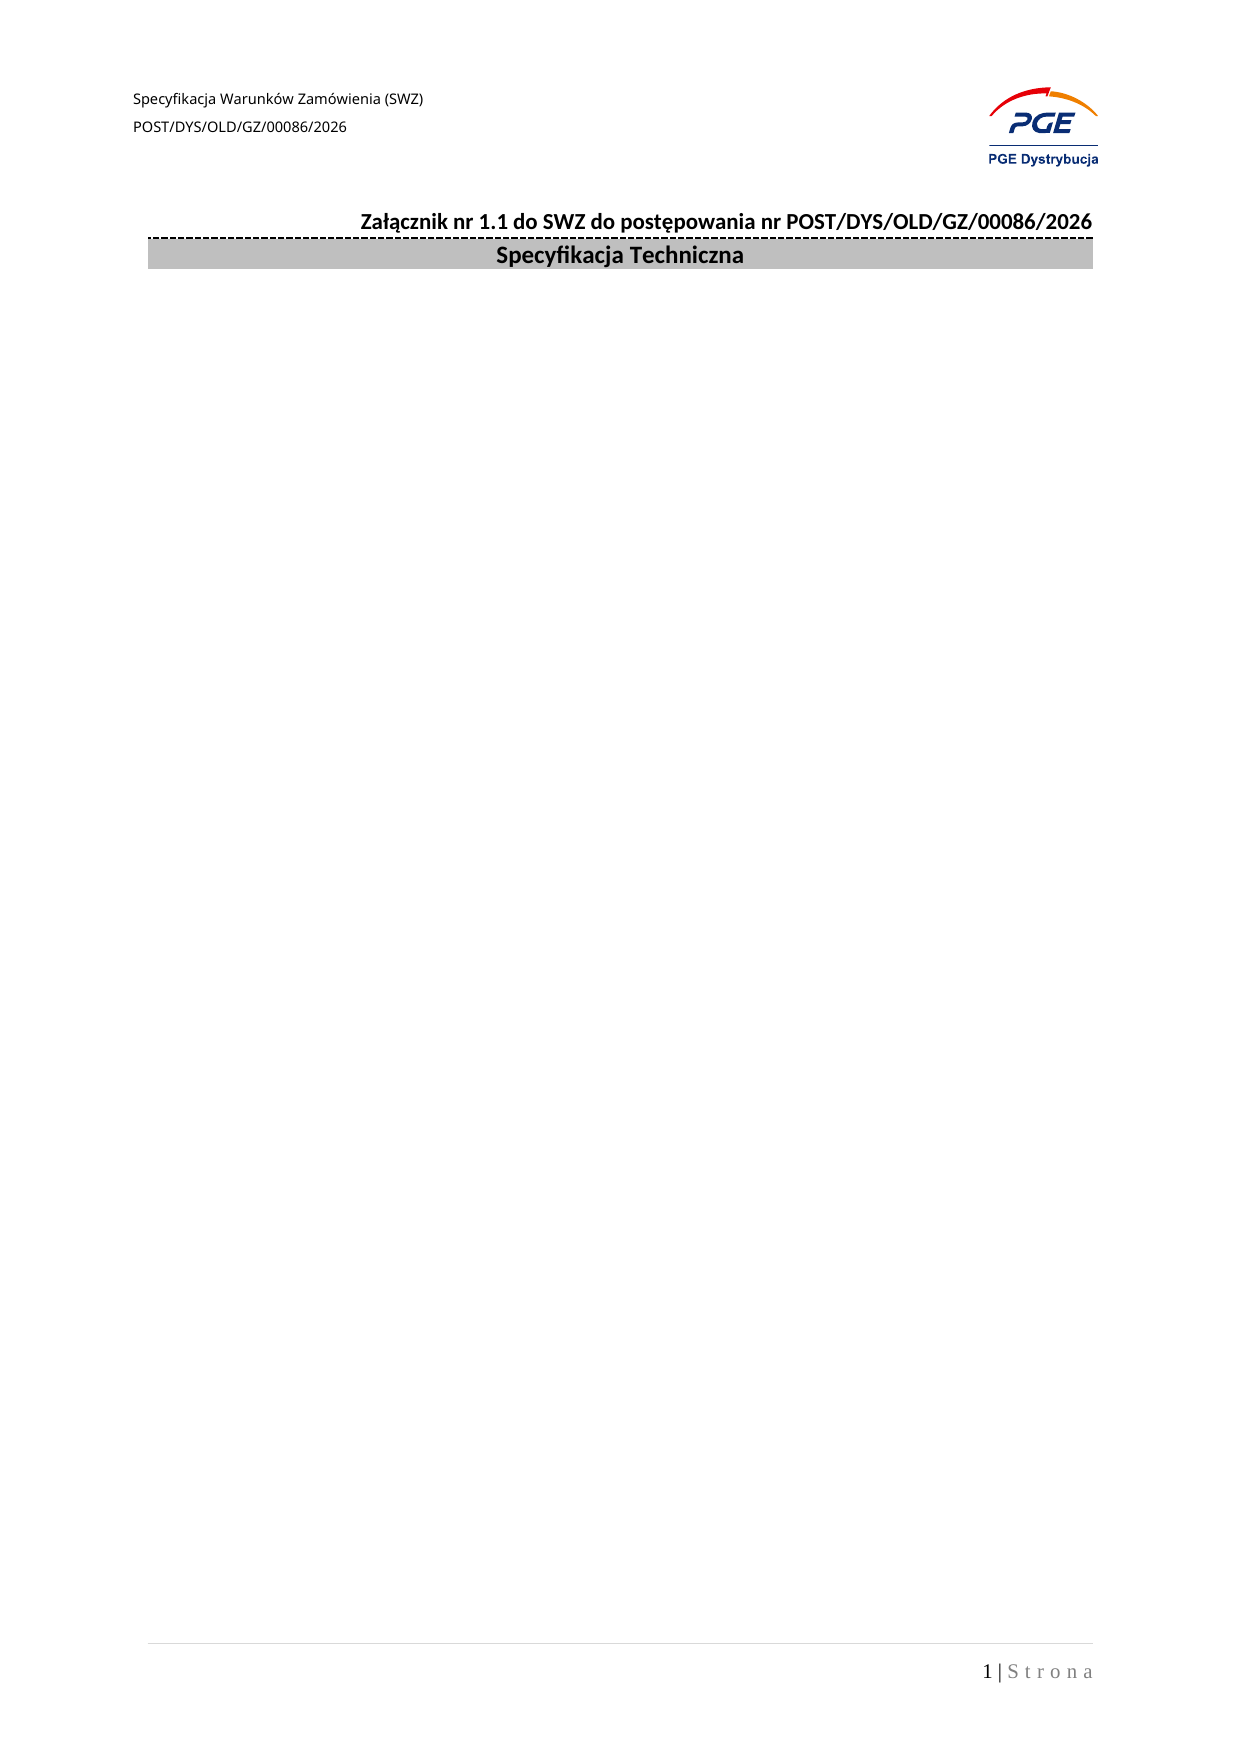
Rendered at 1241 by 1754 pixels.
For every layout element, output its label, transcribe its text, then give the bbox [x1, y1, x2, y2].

text Załącznik nr 1.1 do SWZ do postępowania nr POST/DYS/OLD/GZ/00086/2026 [148, 207, 1093, 239]
subtitle Specyfikacja Techniczna [148, 239, 1093, 269]
